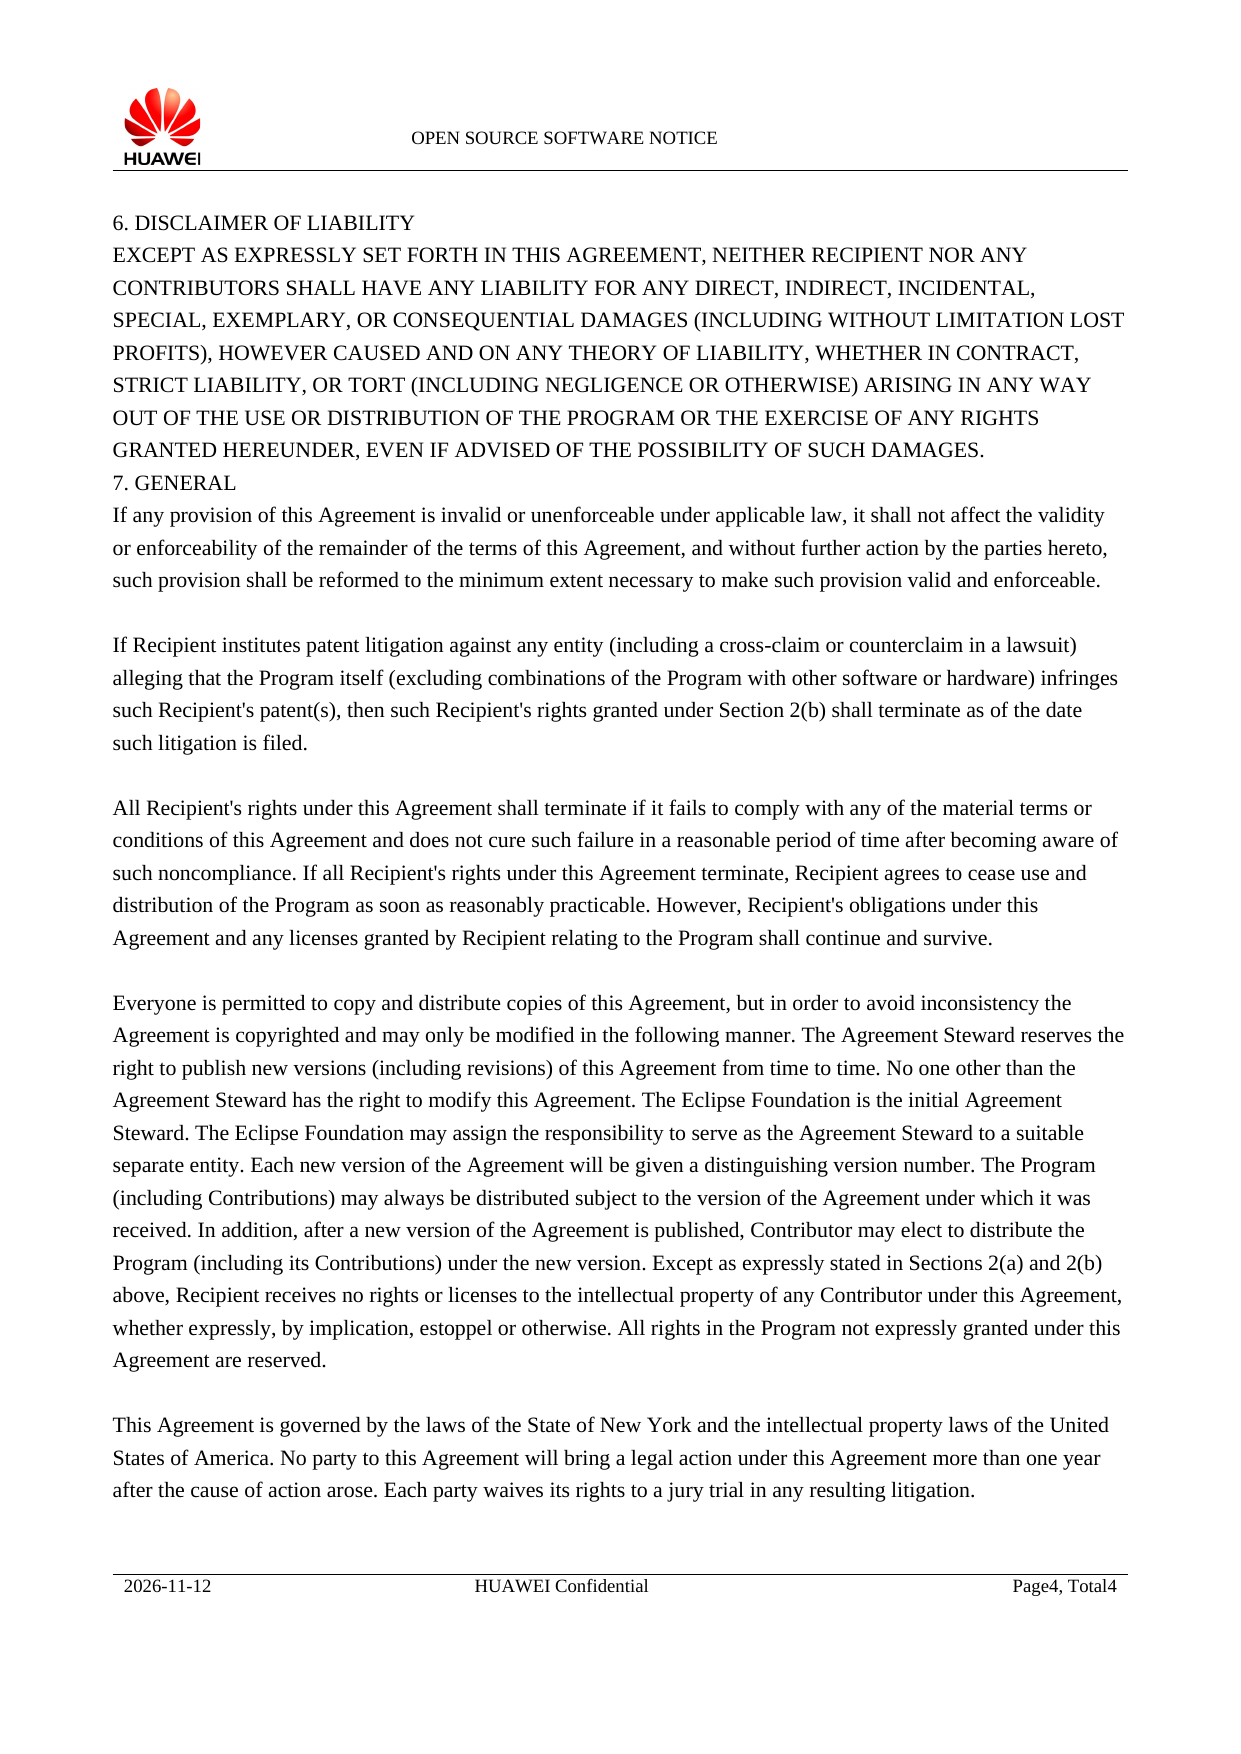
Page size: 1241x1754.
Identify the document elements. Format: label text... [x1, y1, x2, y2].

picture [124, 88, 201, 165]
